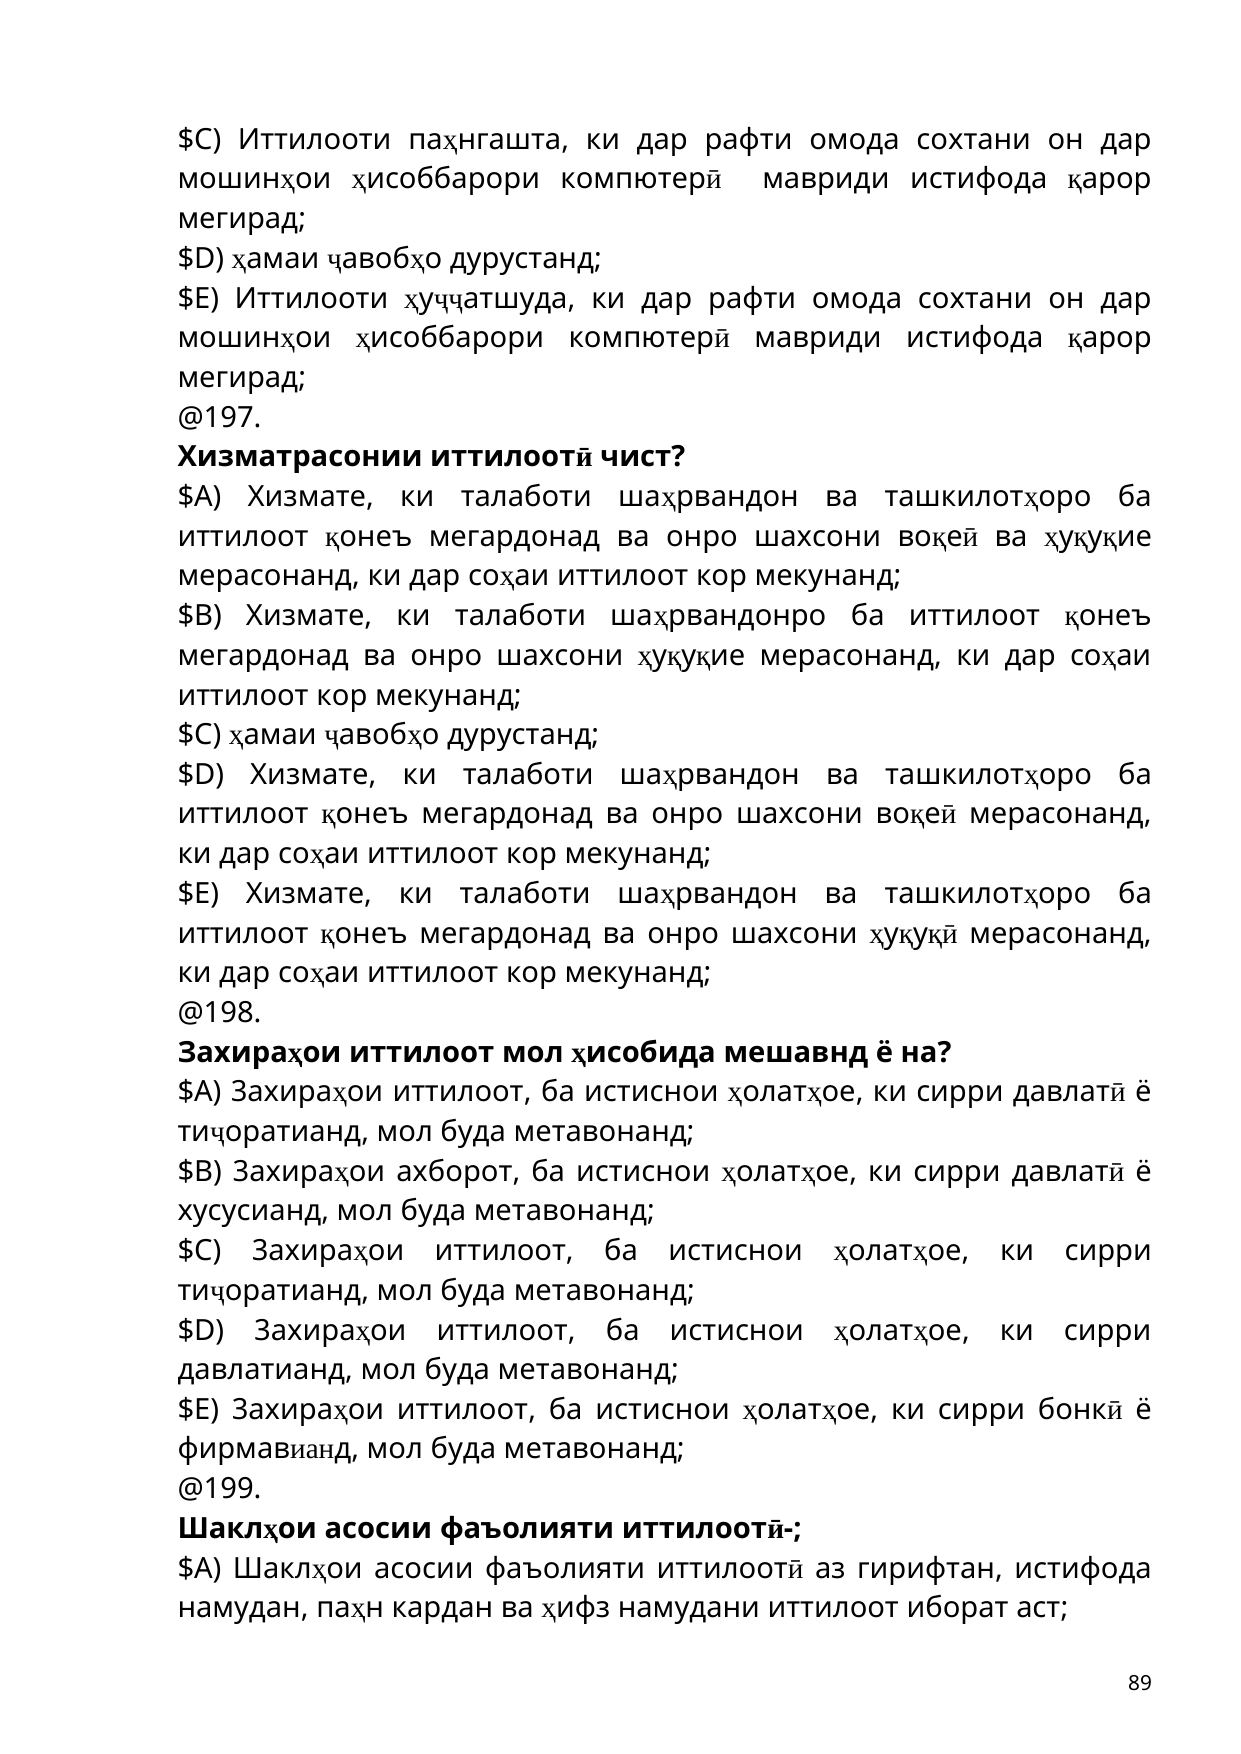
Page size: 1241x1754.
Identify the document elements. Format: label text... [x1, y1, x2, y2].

text $D) 3ахираҳои иттилоот, ба истиснои ҳолатҳое, ки сирри давлатианд, мол буда метавонанд; [177, 1309, 1152, 1388]
text $E) Хизмате, ки талаботи шаҳрвандон ва ташкилотҳоро ба иттилоот қонеъ мегардонад ва онро шахсони ҳуқуқӣ мерасонанд, ки дар соҳаи иттилоот кор мекунанд; [177, 872, 1152, 991]
text @197. [177, 396, 1152, 436]
text $B) Хизмате, ки талаботи шаҳрвандонро ба иттилоот қонеъ мегардонад ва онро шахсони ҳуқуқие мерасонанд, ки дар соҳаи иттилоот кор мекунанд; [177, 594, 1152, 713]
text $B) 3ахираҳои ахборот, ба истиснои ҳолатҳое, ки сирри давлатӣ ё хусусианд, мол буда метавонанд; [177, 1150, 1152, 1229]
text Захираҳои иттилоот мол ҳисобида мешавнд ё на? [177, 1031, 1152, 1071]
text $E) Иттилооти ҳуҷҷатшуда, ки дар рафти омода сохтани он дар мошинҳои ҳисоббарори компютерӣ мавриди истифода қарор мегирад; [177, 277, 1152, 396]
text @199. [177, 1467, 1152, 1507]
text @198. [177, 991, 1152, 1031]
text $A) 3ахираҳои иттилоот, ба истиснои ҳолатҳое, ки сирри давлатӣ ё тиҷоратианд, мол буда метавонанд; [177, 1071, 1152, 1150]
text $A) Шаклҳои асосии фаъолияти иттилоотӣ аз гирифтан, истифода намудан, паҳн кардан ва ҳифз намудани иттилоот иборат аст; [177, 1547, 1152, 1626]
text $C) 3ахираҳои иттилоот, ба истиснои ҳолатҳое, ки сирри тиҷоратианд, мол буда метавонанд; [177, 1229, 1152, 1309]
text $D) Хизмате, ки талаботи шаҳрвандон ва ташкилотҳоро ба иттилоот қонеъ мегардонад ва онро шахсони воқеӣ мерасонанд, ки дар соҳаи иттилоот кор мекунанд; [177, 753, 1152, 872]
text $D) ҳамаи ҷавобҳо дурустанд; [177, 237, 1152, 277]
text $A) Хизмате, ки талаботи шаҳрвандон ва ташкилотҳоро ба иттилоот қонеъ мегардонад ва онро шахсони воқеӣ ва ҳуқуқие мерасонанд, ки дар соҳаи иттилоот кор мекунанд; [177, 475, 1152, 594]
text $E) 3ахираҳои иттилоот, ба истиснои ҳолатҳое, ки сирри бонкӣ ё фирмавианд, мол буда метавонанд; [177, 1388, 1152, 1467]
text Шаклҳои асосии фаъолияти иттилоотӣ-; [177, 1507, 1152, 1547]
text $C) ҳамаи ҷавобҳо дурустанд; [177, 713, 1152, 753]
text Хизматрасонии иттилоотӣ чист? [177, 436, 1152, 475]
text $C) Иттилооти паҳнгашта, ки дар рафти омода сохтани он дар мошинҳои ҳисоббарори компютерӣ мавриди истифода қарор мегирад; [177, 118, 1152, 237]
